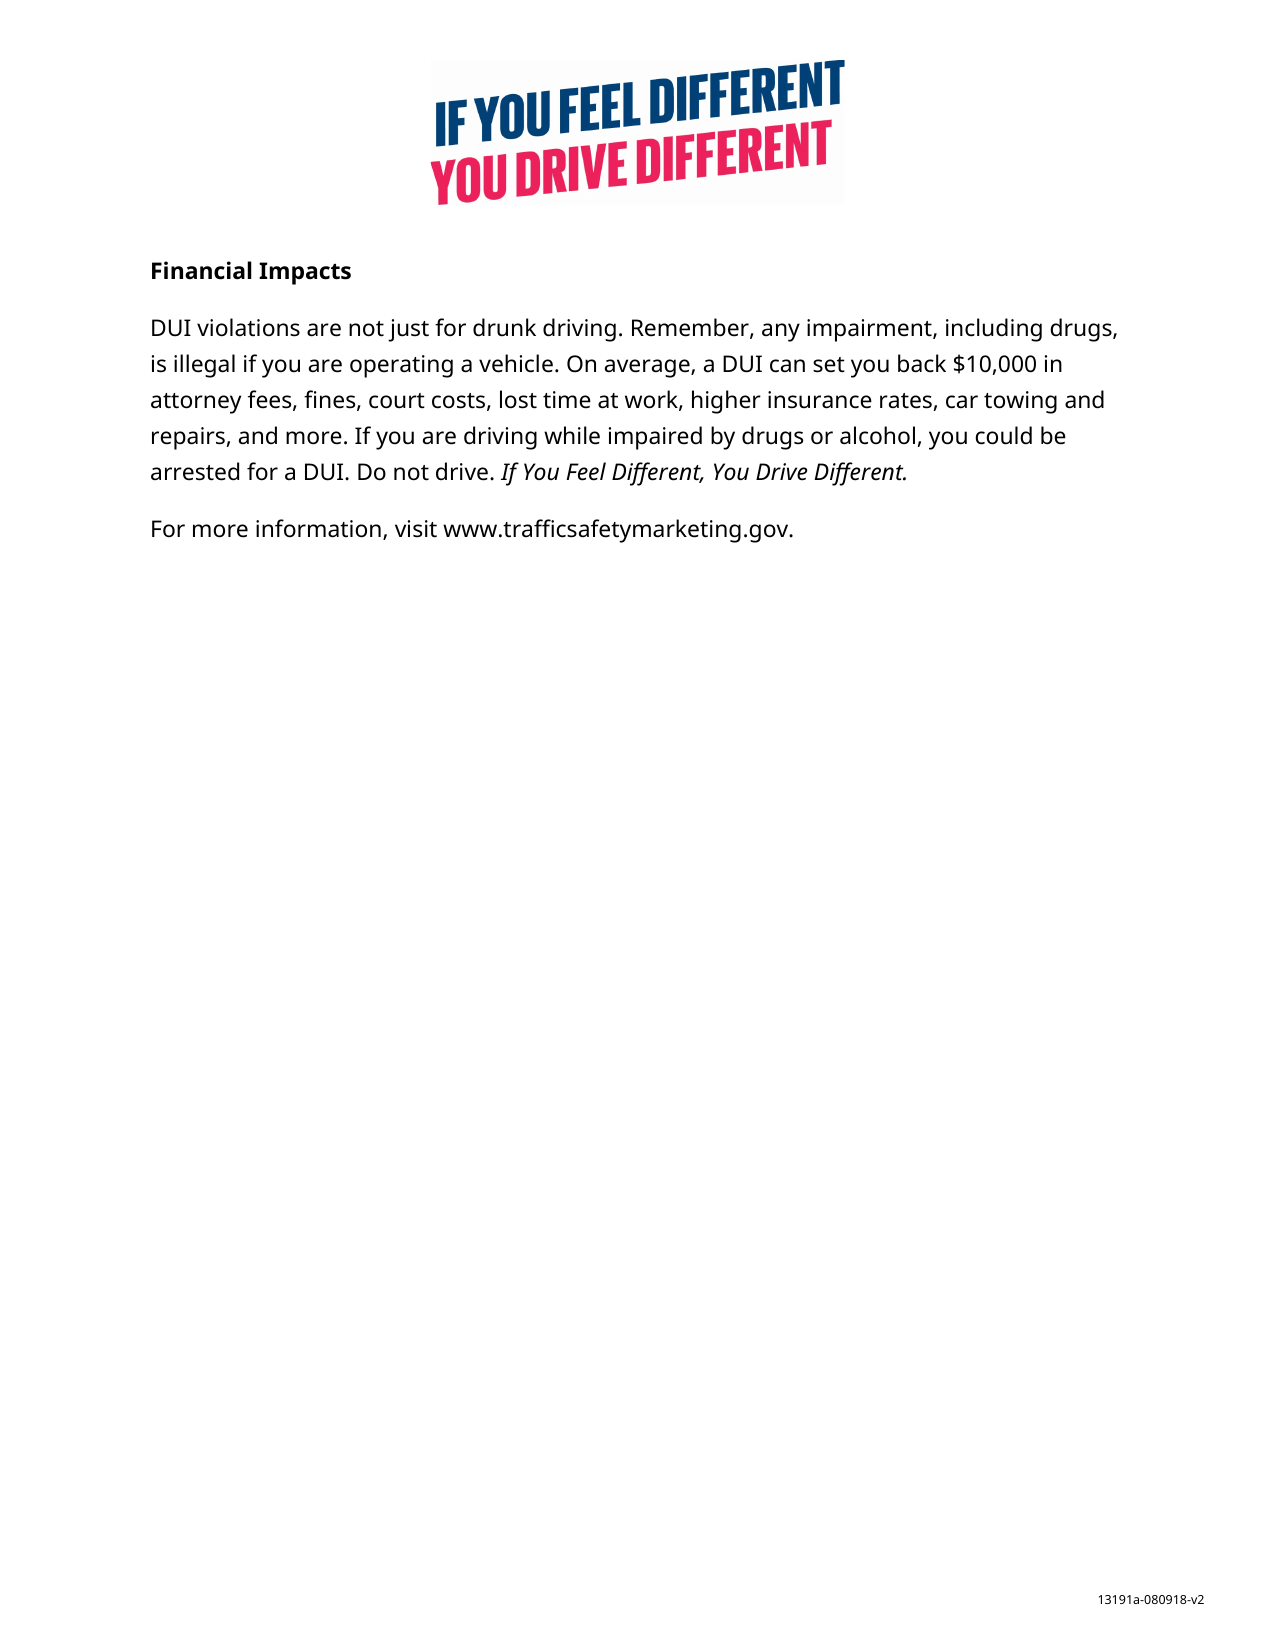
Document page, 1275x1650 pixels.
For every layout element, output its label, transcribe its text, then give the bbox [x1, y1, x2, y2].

picture [430, 60, 845, 205]
text For more information, visit www.trafficsafetymarketing.gov. [150, 512, 1125, 544]
text DUI violations are not just for drunk driving. Remember, any impairment, including drugs, is illegal if you are operating a vehicle. On average, a DUI can set you back $10,000 in attorney fees, fines, court costs, lost time at work, higher insurance rates, car towing and repairs, and more. If you are driving while impaired by drugs or alcohol, you could be arrested for a DUI. Do not drive. If You Feel Different, You Drive Different. [150, 312, 1125, 487]
text Financial Impacts [150, 255, 1125, 286]
